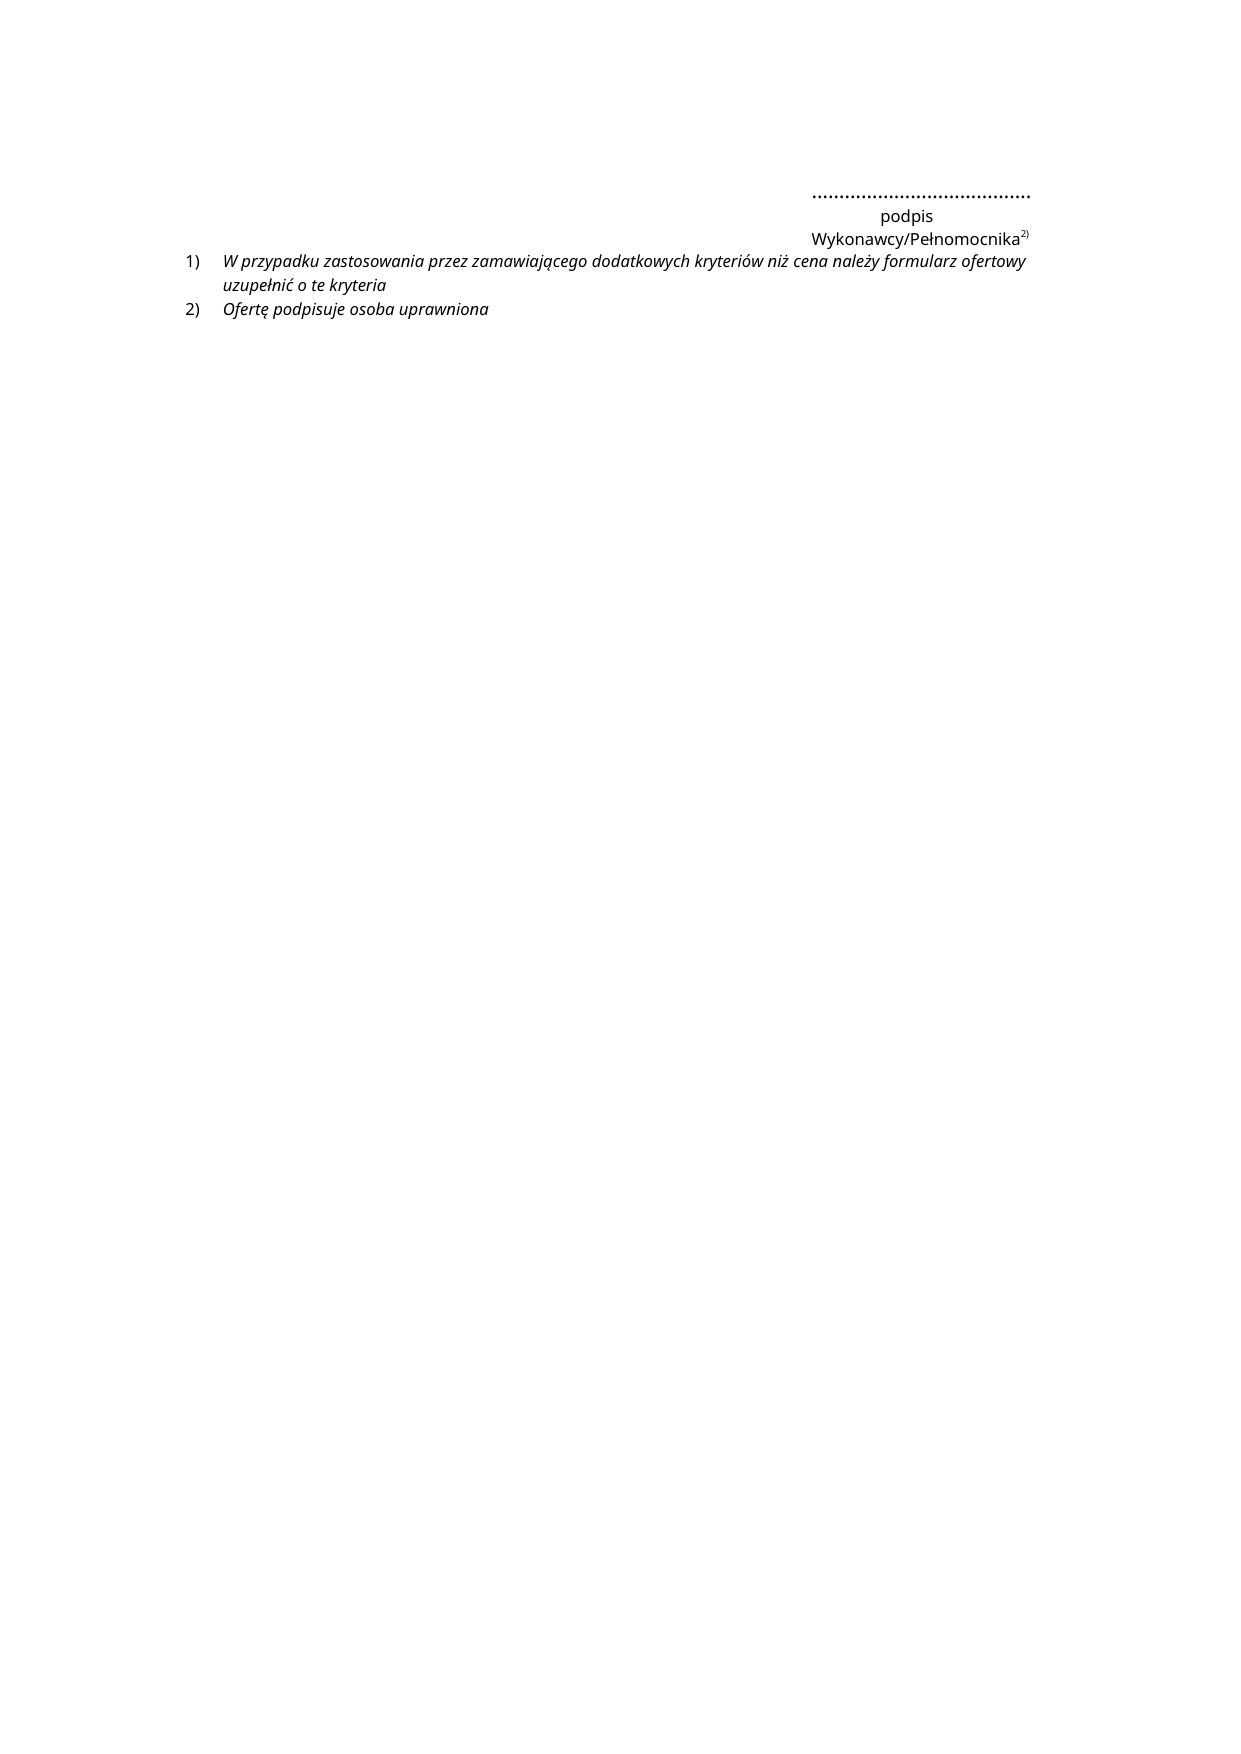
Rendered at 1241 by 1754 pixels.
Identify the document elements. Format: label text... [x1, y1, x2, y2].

text …………………………………. [738, 176, 1093, 204]
list Ofertę podpisuje osoba uprawniona [185, 298, 1093, 321]
list W przypadku zastosowania przez zamawiającego dodatkowych kryteriów niż cena należy formularz ofertowy uzupełnić o te kryteria [185, 250, 1093, 297]
text podpis Wykonawcy/Pełnomocnika2) [811, 204, 1093, 250]
